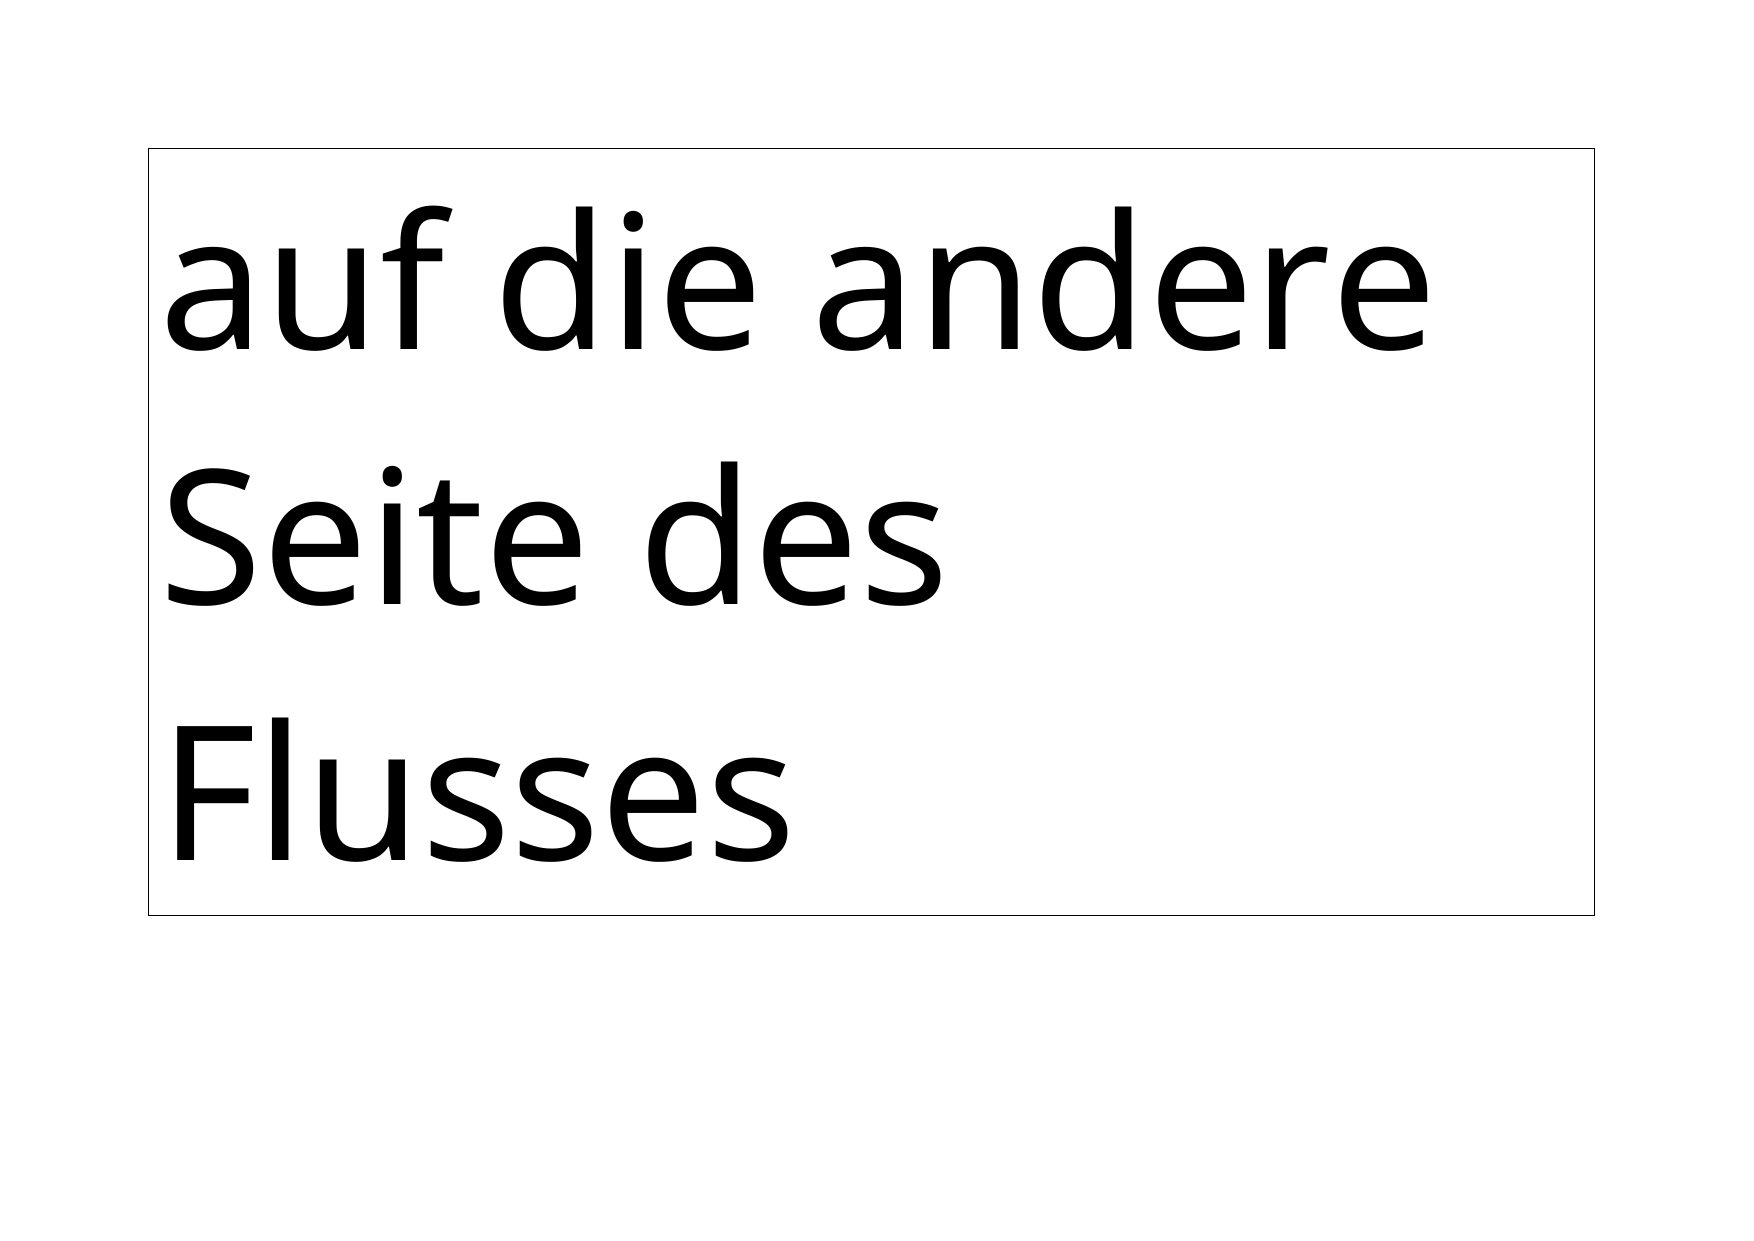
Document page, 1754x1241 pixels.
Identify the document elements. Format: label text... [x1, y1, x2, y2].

table_header auf die andere Seite des Flusses [149, 149, 1594, 915]
